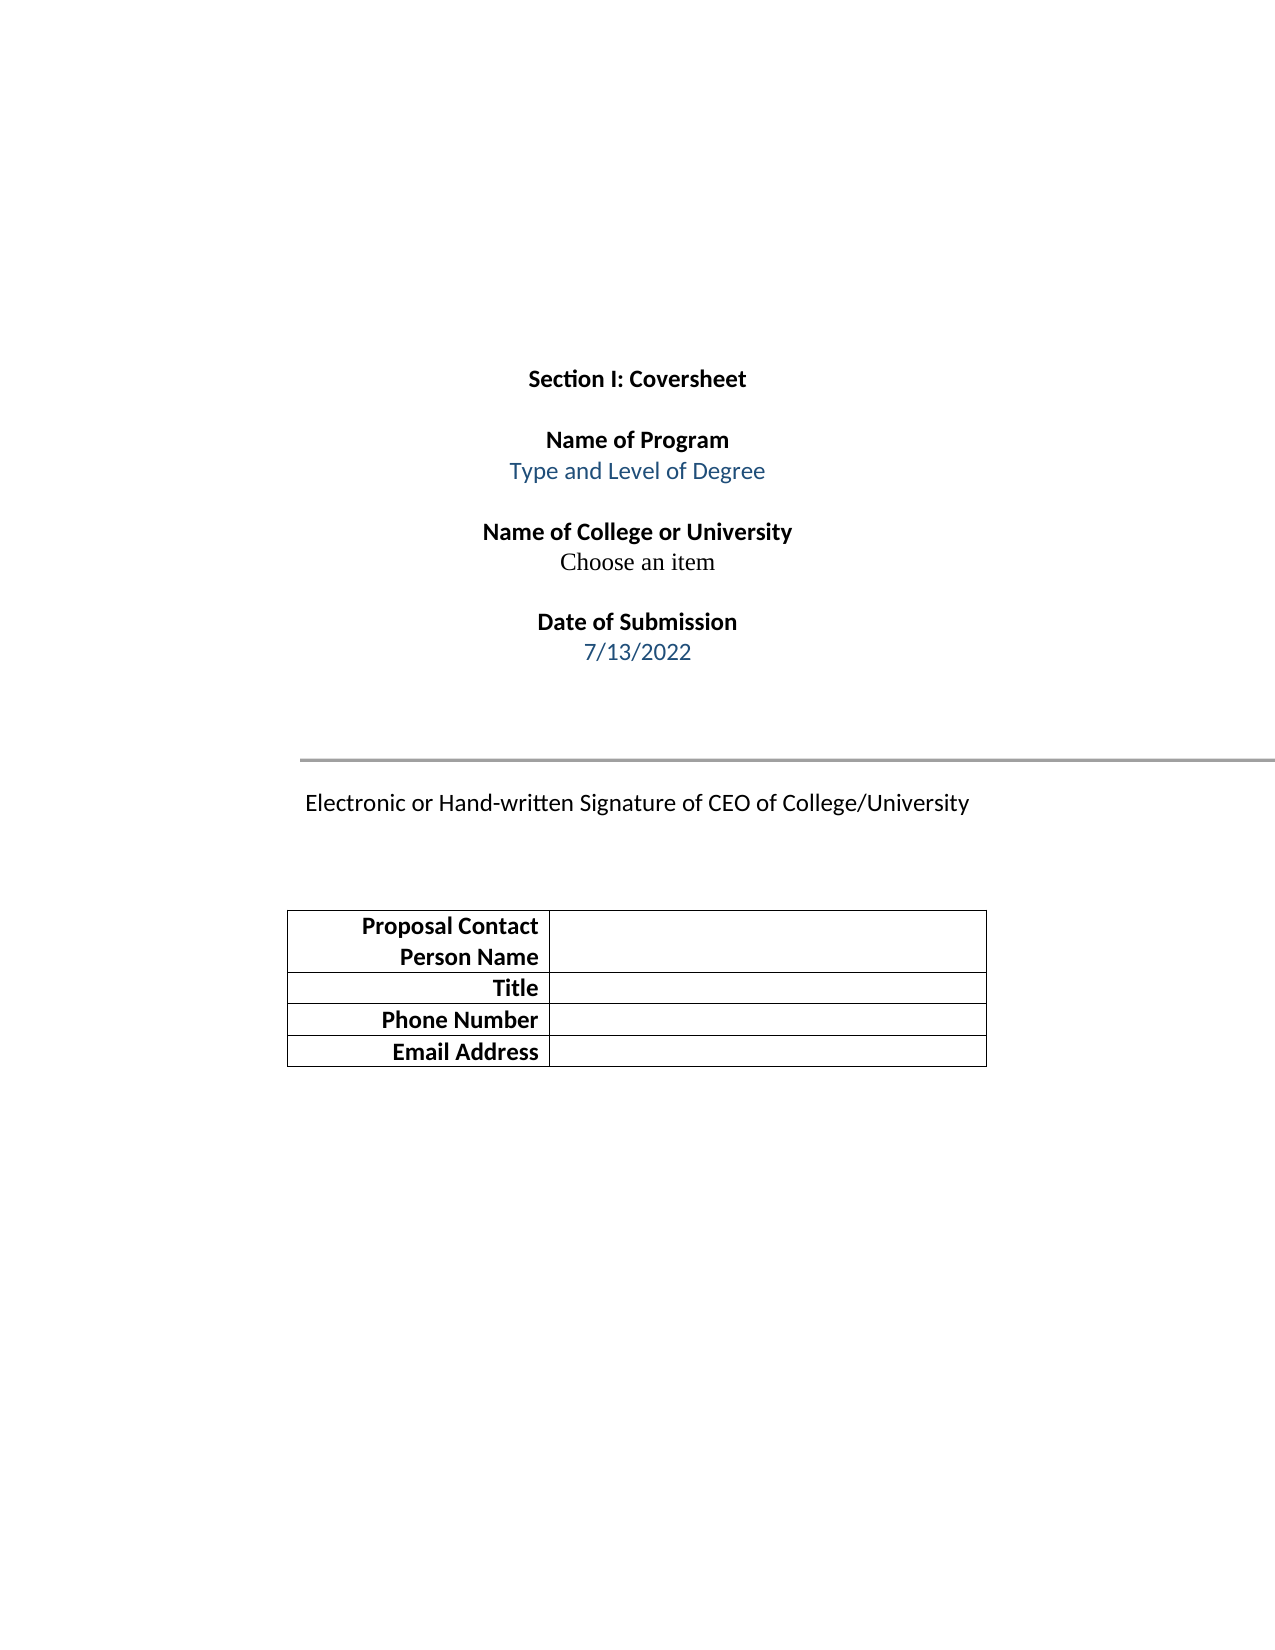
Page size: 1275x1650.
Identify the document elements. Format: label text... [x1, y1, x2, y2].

table_cell [550, 973, 986, 1003]
table_cell [550, 1036, 986, 1066]
text Electronic or Hand-written Signature of CEO of College/University [150, 787, 1125, 818]
table_cell Title [288, 973, 549, 1003]
table_header [550, 911, 986, 972]
text Section I: Coversheet [150, 364, 1125, 394]
table_cell [550, 1004, 986, 1035]
text Type and Level of Degree [150, 455, 1125, 486]
text Name of Program [150, 425, 1125, 455]
text Date of Submission [150, 606, 1125, 637]
text Name of College or University [150, 516, 1125, 547]
table_cell Phone Number [288, 1004, 549, 1035]
table_cell Email Address [288, 1036, 549, 1066]
table_header Proposal Contact Person Name [288, 911, 549, 972]
